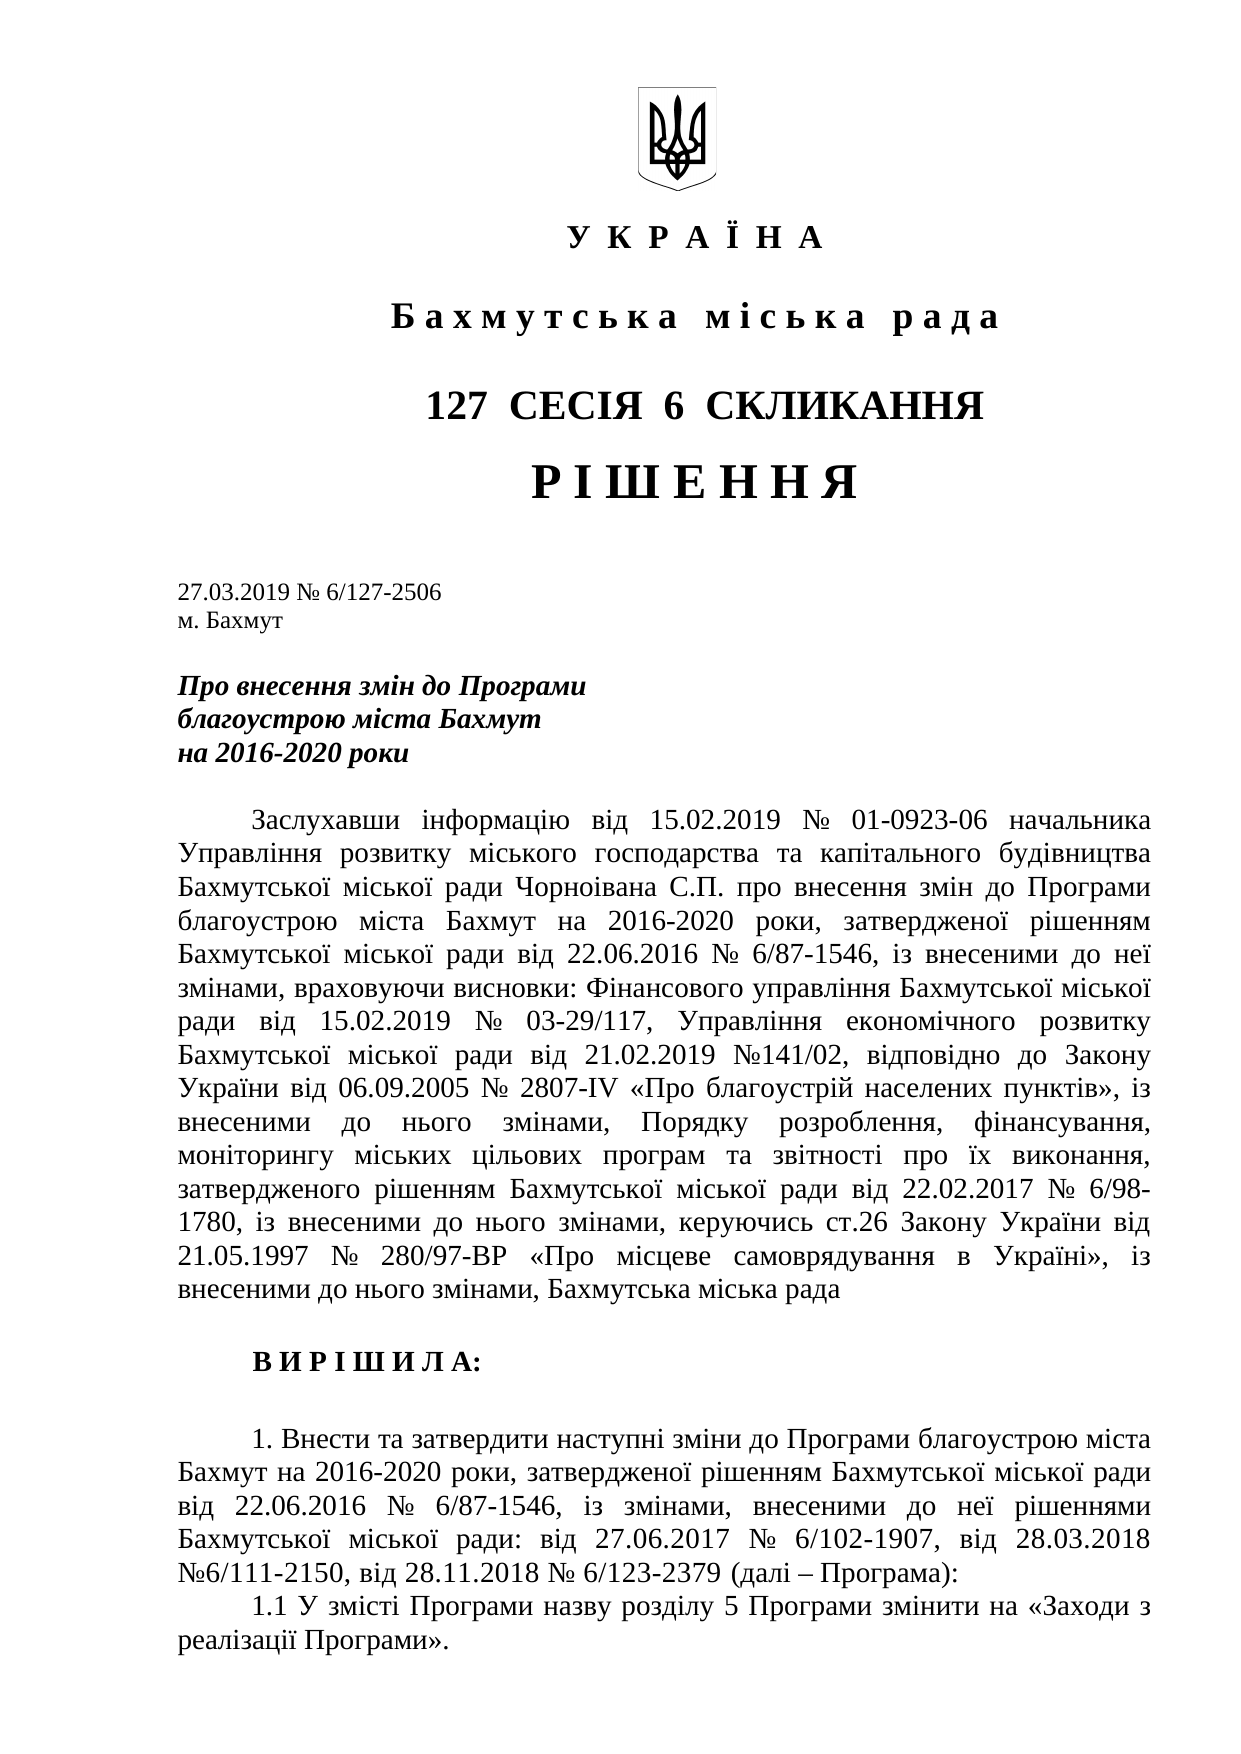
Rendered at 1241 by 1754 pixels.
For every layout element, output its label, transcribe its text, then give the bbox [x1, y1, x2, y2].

text 1. Внести та затвердити наступні зміни до Програми благоустрою міста Бахмут на 2016-2020 роки, затвердженої рішенням Бахмутської міської ради від 22.06.2016 № 6/87-1546, із змінами, внесеними до неї рішеннями Бахмутської міської ради: від 27.06.2017 № 6/102-1907, від 28.03.2018 №6/111-2150, від 28.11.2018 № 6/123-2379 (далі – Програма): [177, 1421, 1152, 1588]
text 1.1 У змісті Програми назву розділу 5 Програми змінити на «Заходи з реалізації Програми». [177, 1588, 1152, 1656]
text Заслухавши інформацію від 15.02.2019 № 01-0923-06 начальника Управління розвитку міського господарства та капітального будівництва Бахмутської міської ради Чорноівана С.П. про внесення змін до Програми благоустрою міста Бахмут на 2016-2020 роки, затвердженої рішенням Бахмутської міської ради від 22.06.2016 № 6/87-1546, із внесеними до неї змінами, враховуючи висновки: Фінансового управління Бахмутської міської ради від 15.02.2019 № 03-29/117, Управління економічного розвитку Бахмутської міської ради від 21.02.2019 №141/02, відповідно до Закону України від 06.09.2005 № 2807-IV «Про благоустрій населених пунктів», із внесеними до нього змінами, Порядку розроблення, фінансування, моніторингу міських цільових програм та звітності про їх виконання, затвердженого рішенням Бахмутської міської ради від 22.02.2017 № 6/98-1780, із внесеними до нього змінами, керуючись ст.26 Закону України від 21.05.1997 № 280/97-ВР «Про місцеве самоврядування в Україні», із внесеними до нього змінами, Бахмутська міська рада [177, 802, 1152, 1305]
text Р I Ш Е Н Н Я [177, 452, 1171, 510]
text 27.03.2019 № 6/127-2506 [177, 577, 1152, 606]
text м. Бахмут [177, 606, 1152, 634]
text благоустрою міста Бахмут на 2016-2020 роки [177, 701, 1152, 768]
text У К Р А Ї Н А [177, 217, 1171, 256]
text Про внесення змін до Програми [177, 668, 1152, 701]
text В И Р І Ш И Л А: [177, 1344, 1152, 1377]
text 127 СЕСІЯ 6 СКЛИКАННЯ [177, 380, 1171, 428]
text Б а х м у т с ь к а м і с ь к а р а д а [177, 294, 1171, 337]
picture [638, 87, 717, 191]
